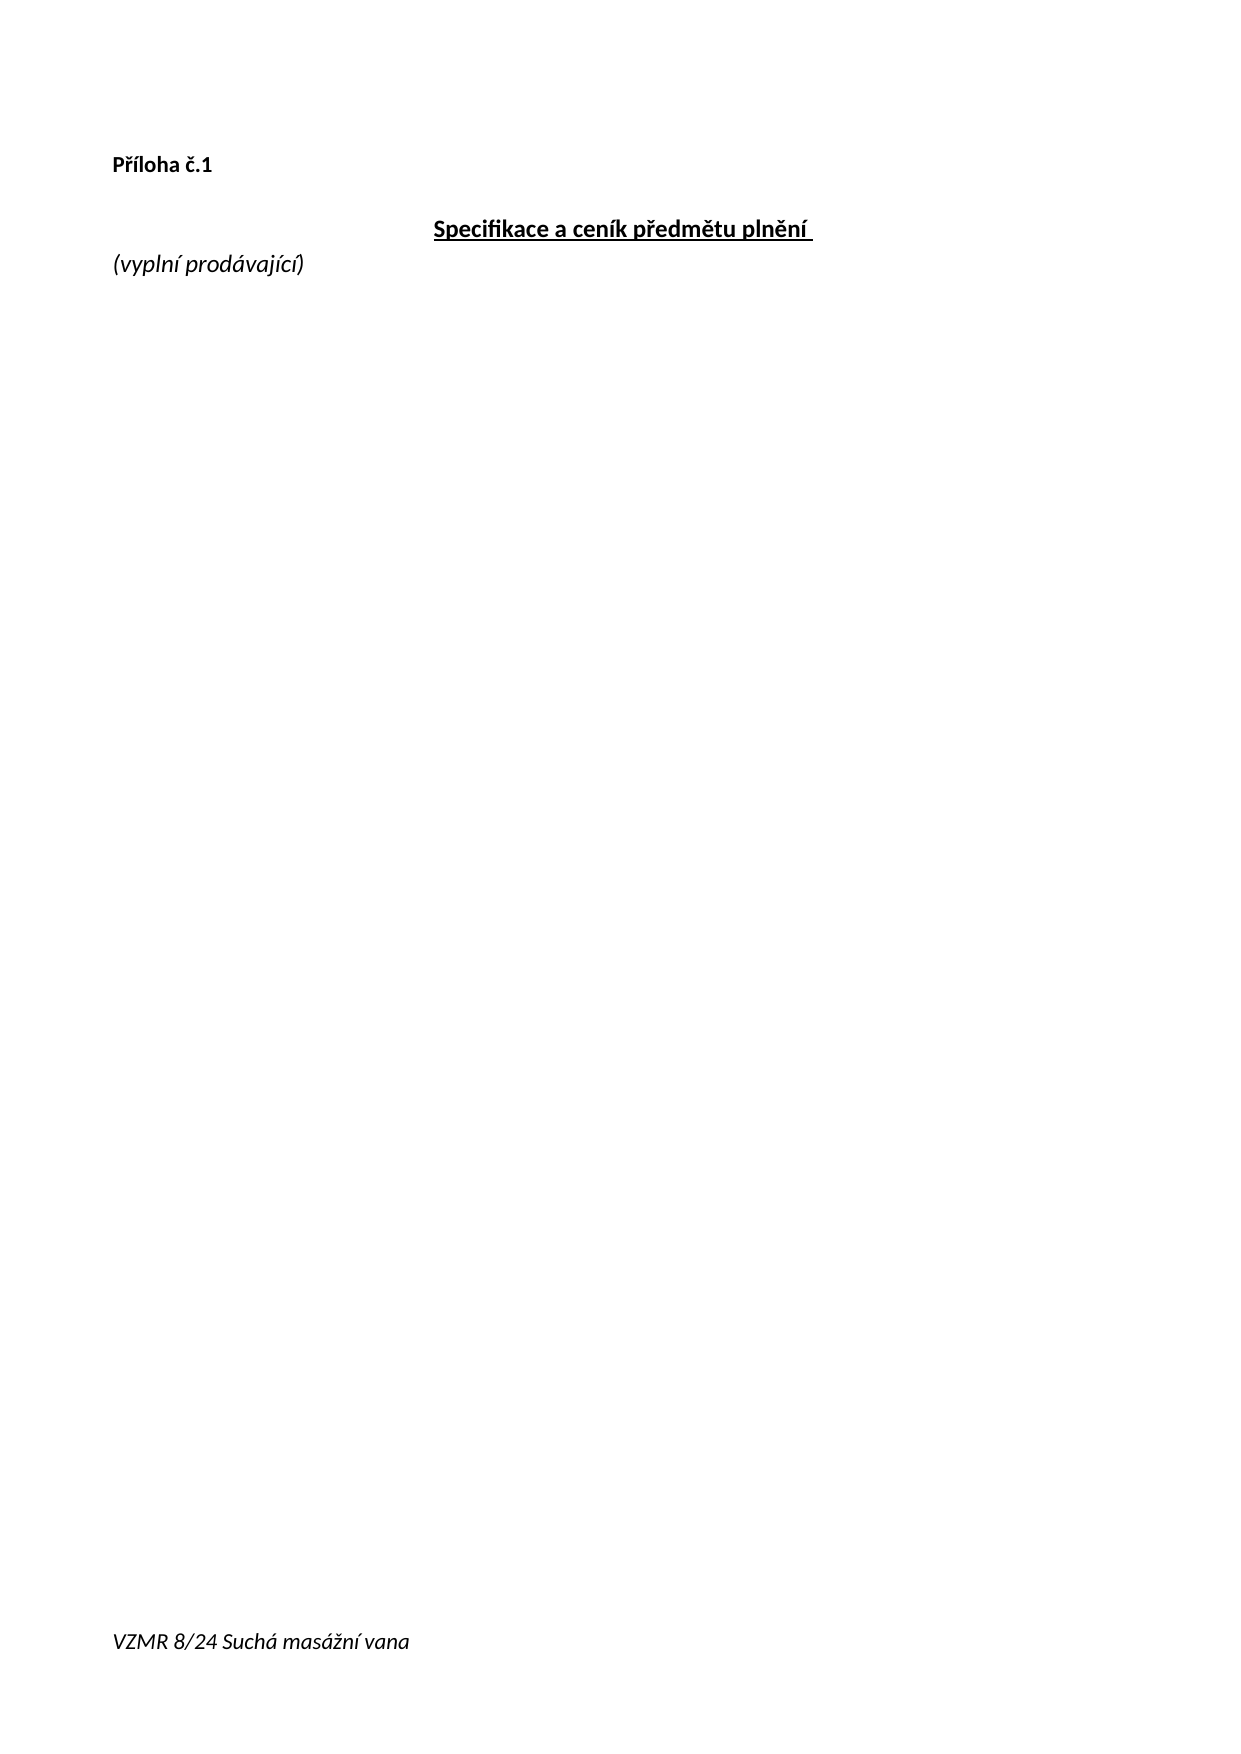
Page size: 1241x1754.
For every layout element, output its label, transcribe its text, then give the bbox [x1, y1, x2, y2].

text (vyplní prodávající) [112, 248, 1128, 278]
text Specifikace a ceník předmětu plnění [112, 213, 1128, 243]
text Příloha č.1 [112, 150, 1128, 178]
